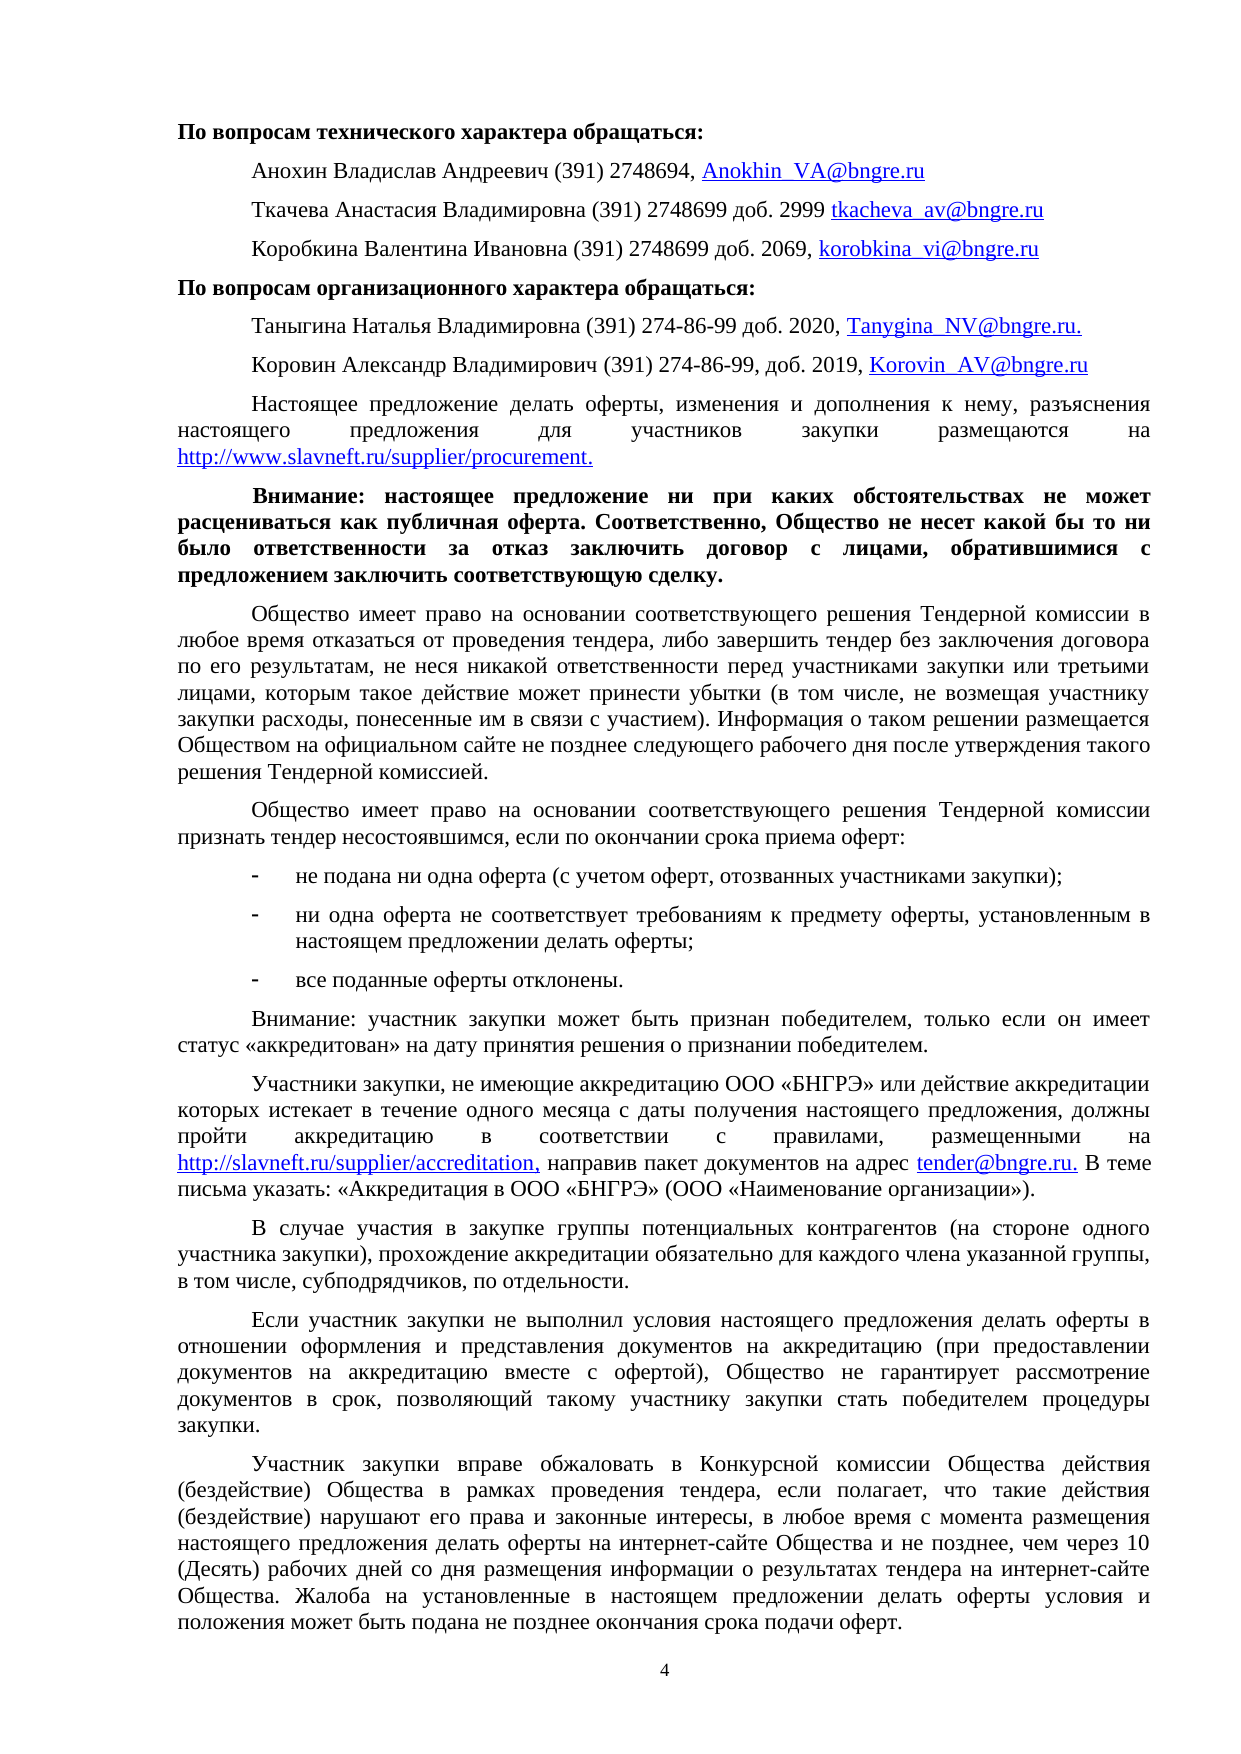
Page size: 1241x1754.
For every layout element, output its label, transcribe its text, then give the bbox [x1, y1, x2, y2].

text Общество имеет право на основании соответствующего решения Тендерной комиссии признать тендер несостоявшимся, если по окончании срока приема оферт: [177, 797, 1152, 849]
text Коровин Александр Владимирович (391) 274-86-99, доб. 2019, Korovin_AV@bngre.ru [177, 351, 1152, 378]
list ни одна оферта не соответствует требованиям к предмету оферты, установленным в настоящем предложении делать оферты; [251, 901, 1152, 953]
text Таныгина Наталья Владимировна (391) 274-86-99 доб. 2020, Tanygina_NV@bngre.ru. [177, 312, 1152, 339]
text Ткачева Анастасия Владимировна (391) 2748699 доб. 2999 tkacheva_av@bngre.ru [177, 196, 1152, 222]
text Коробкина Валентина Ивановна (391) 2748699 доб. 2069, korobkina_vi@bngre.ru [177, 235, 1152, 261]
text Участники закупки, не имеющие аккредитацию ООО «БНГРЭ» или действие аккредитации которых истекает в течение одного месяца с даты получения настоящего предложения, должны пройти аккредитацию в соответствии с правилами, размещенными на http://slavneft.ru/supplier/accreditation, направив пакет документов на адрес tender@bngre.ru. В теме письма указать: «Аккредитация в ООО «БНГРЭ» (ООО «Наименование организации»). [177, 1070, 1152, 1202]
text Если участник закупки не выполнил условия настоящего предложения делать оферты в отношении оформления и представления документов на аккредитацию (при предоставлении документов на аккредитацию вместе с офертой), Общество не гарантирует рассмотрение документов в срок, позволяющий такому участнику закупки стать победителем процедуры закупки. [177, 1306, 1152, 1437]
list все поданные оферты отклонены. [251, 966, 1152, 992]
text Внимание: настоящее предложение ни при каких обстоятельствах не может расцениваться как публичная оферта. Соответственно, Общество не несет какой бы то ни было ответственности за отказ заключить договор с лицами, обратившимися с предложением заключить соответствующую сделку. [177, 482, 1152, 587]
text По вопросам технического характера обращаться: [177, 118, 1152, 144]
text По вопросам организационного характера обращаться: [177, 273, 1152, 300]
list не подана ни одна оферта (с учетом оферт, отозванных участниками закупки); [251, 862, 1152, 888]
text Общество имеет право на основании соответствующего решения Тендерной комиссии в любое время отказаться от проведения тендера, либо завершить тендер без заключения договора по его результатам, не неся никакой ответственности перед участниками закупки или третьими лицами, которым такое действие может принести убытки (в том числе, не возмещая участнику закупки расходы, понесенные им в связи с участием). Информация о таком решении размещается Обществом на официальном сайте не позднее следующего рабочего дня после утверждения такого решения Тендерной комиссией. [177, 599, 1152, 784]
text Анохин Владислав Андреевич (391) 2748694, Anokhin_VA@bngre.ru [177, 157, 1152, 183]
text Участник закупки вправе обжаловать в Конкурсной комиссии Общества действия (бездействие) Общества в рамках проведения тендера, если полагает, что такие действия (бездействие) нарушают его права и законные интересы, в любое время с момента размещения настоящего предложения делать оферты на интернет-сайте Общества и не позднее, чем через 10 (Десять) рабочих дней со дня размещения информации о результатах тендера на интернет-сайте Общества. Жалоба на установленные в настоящем предложении делать оферты условия и положения может быть подана не позднее окончания срока подачи оферт. [177, 1450, 1152, 1634]
text Настоящее предложение делать оферты, изменения и дополнения к нему, разъяснения настоящего предложения для участников закупки размещаются на http://www.slavneft.ru/supplier/procurement. [177, 390, 1152, 469]
text Внимание: участник закупки может быть признан победителем, только если он имеет статус «аккредитован» на дату принятия решения о признании победителем. [177, 1005, 1152, 1057]
text В случае участия в закупке группы потенциальных контрагентов (на стороне одного участника закупки), прохождение аккредитации обязательно для каждого члена указанной группы, в том числе, субподрядчиков, по отдельности. [177, 1214, 1152, 1293]
